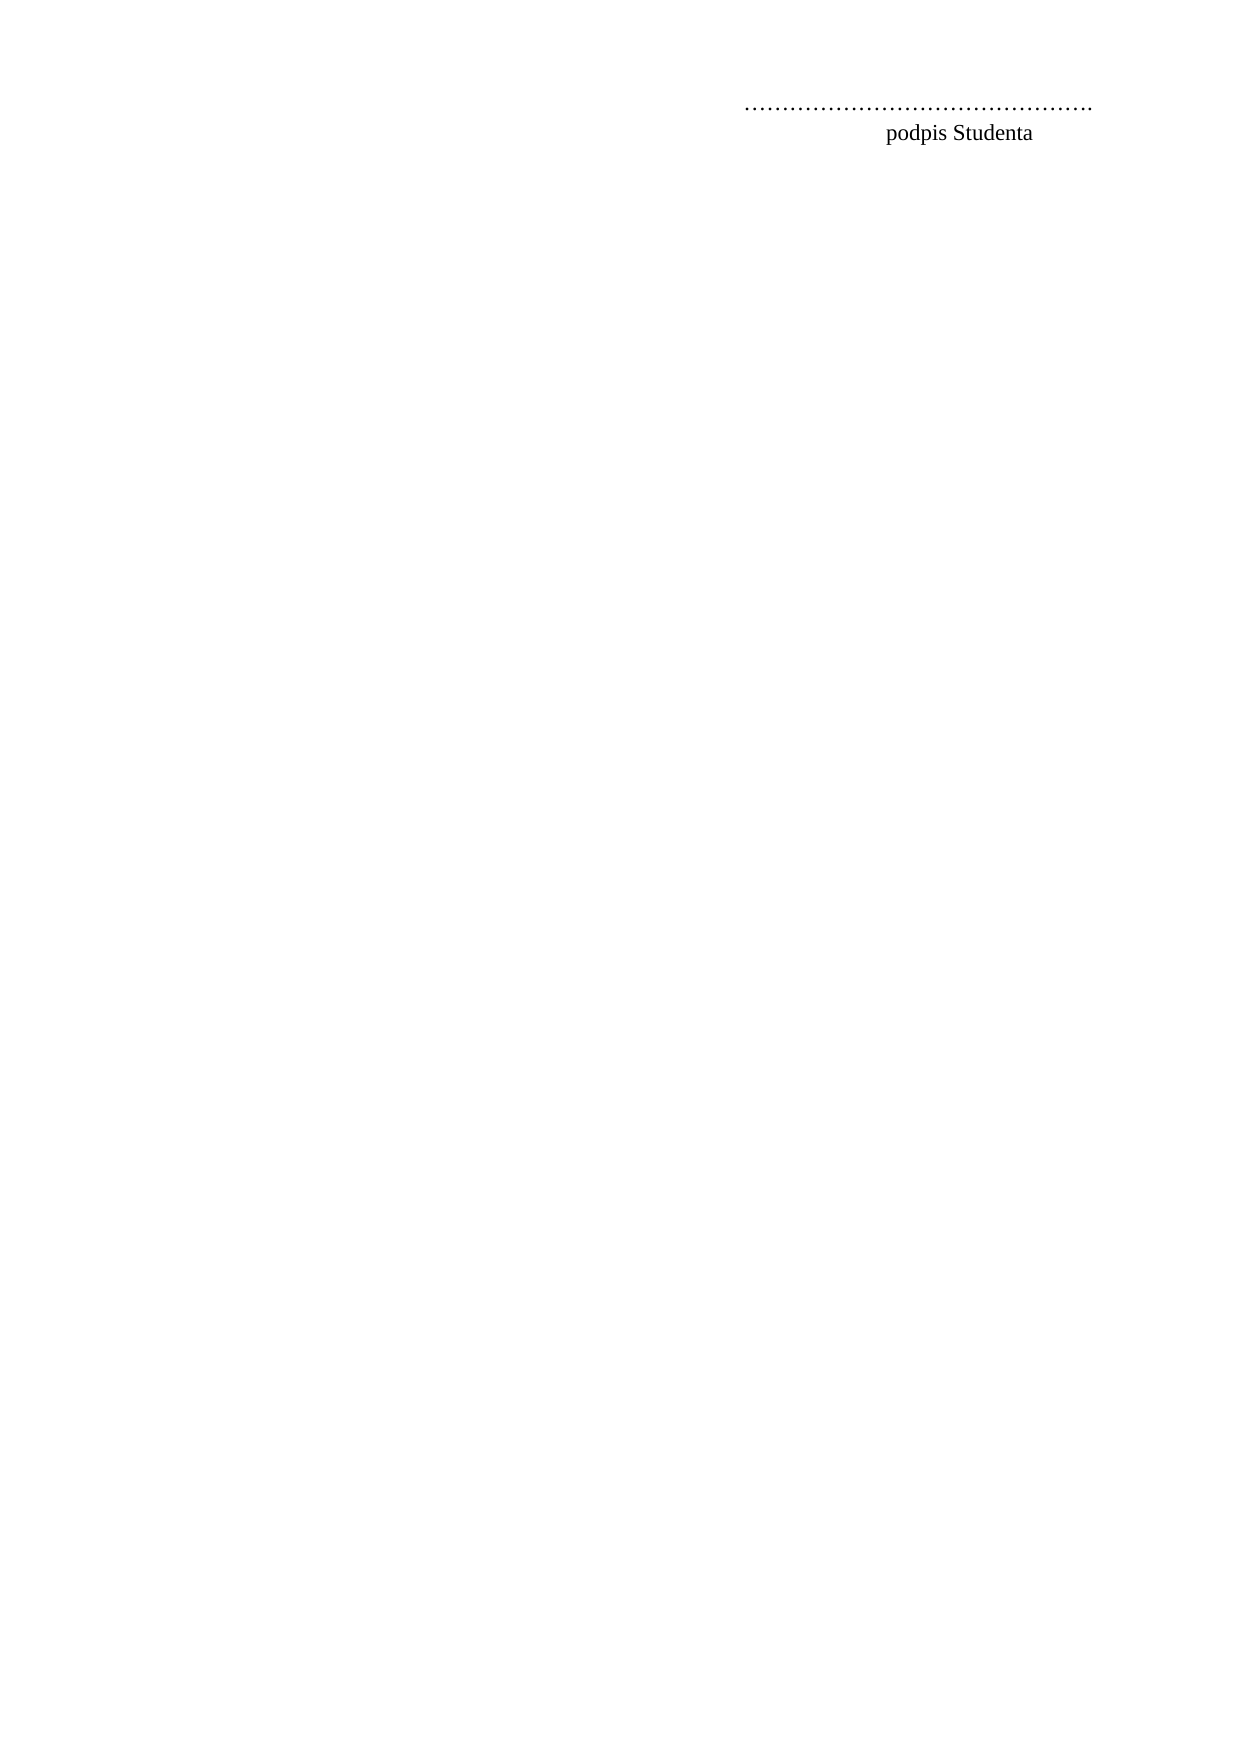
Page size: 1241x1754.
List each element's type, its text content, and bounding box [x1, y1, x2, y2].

text ………………………………………. podpis Studenta [743, 89, 1092, 145]
